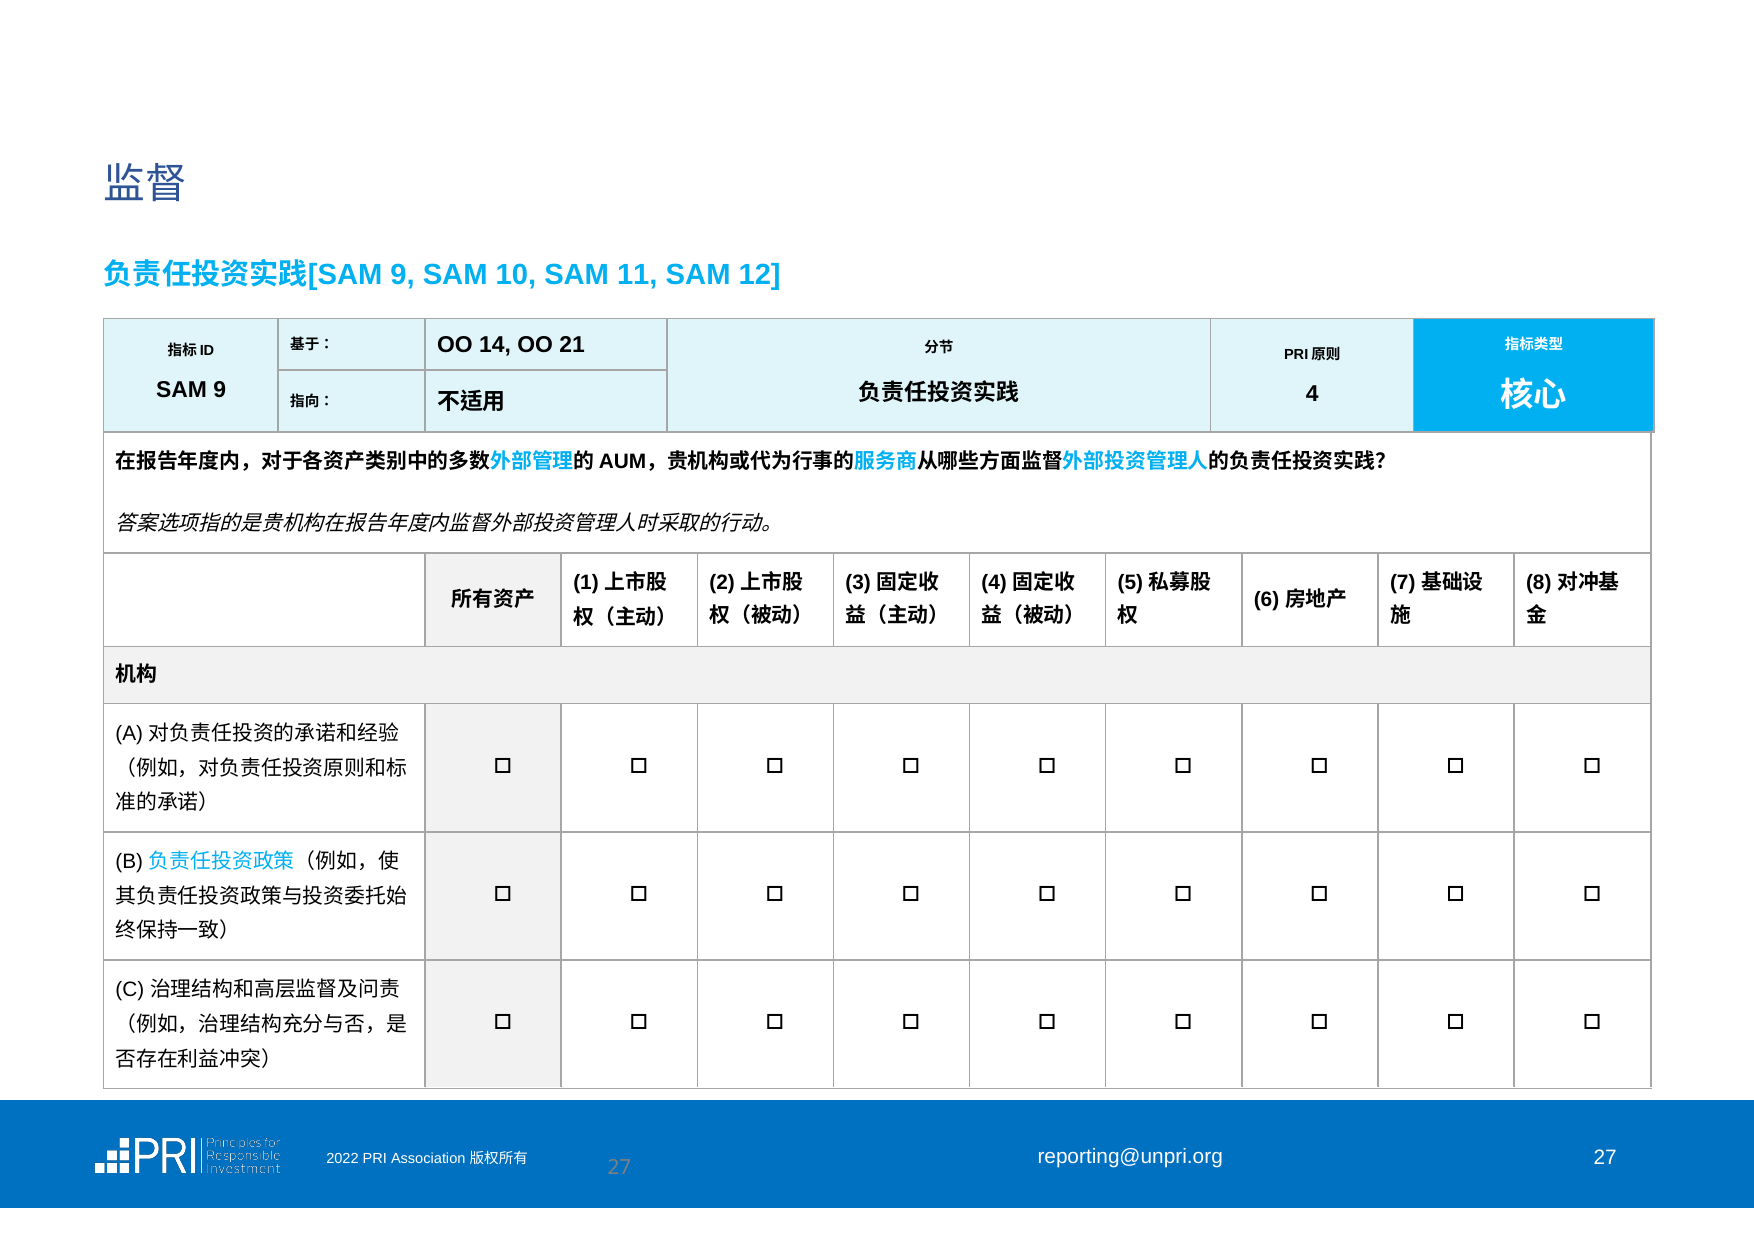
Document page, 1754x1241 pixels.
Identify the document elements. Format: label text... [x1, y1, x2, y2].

table_header 基于： [279, 319, 424, 369]
table_cell [1379, 833, 1513, 959]
table_cell (2) 上市股权（被动） [698, 554, 833, 646]
table_cell (7) 基础设施 [1379, 554, 1513, 646]
table_cell (C) 治理结构和高层监督及问责（例如，治理结构充分与否，是否存在利益冲突） [104, 961, 424, 1087]
picture [92, 1135, 282, 1176]
table_cell 所有资产 [426, 554, 560, 646]
table_cell [970, 833, 1105, 959]
table_cell 不适用 [426, 371, 666, 431]
table_cell [1515, 961, 1650, 1087]
table_cell [1106, 961, 1241, 1087]
subtitle 监督 [103, 150, 1650, 210]
table_cell 指向： [279, 371, 424, 431]
table_cell [562, 833, 697, 959]
table_cell [426, 833, 560, 959]
table_cell (B) 负责任投资政策（例如，使其负责任投资政策与投资委托始终保持一致） [104, 833, 424, 959]
table_header 分节 负责任投资实践 [668, 319, 1210, 431]
table_cell [1379, 961, 1513, 1087]
table_cell 机构 [104, 647, 1650, 703]
table_cell (3) 固定收益（主动） [834, 554, 969, 646]
table_cell [1515, 833, 1650, 959]
table_cell [834, 704, 969, 831]
table_cell [562, 961, 697, 1087]
table_cell [698, 961, 833, 1087]
table_header PRI原则 4 [1211, 319, 1413, 431]
table_cell [970, 961, 1105, 1087]
table_cell (1) 上市股权（主动） [562, 554, 697, 646]
table_header 指标类型 核心 [1414, 319, 1653, 431]
table_cell [1243, 961, 1377, 1087]
table_cell (A) 对负责任投资的承诺和经验（例如，对负责任投资原则和标准的承诺） [104, 704, 424, 831]
table_cell 在报告年度内，对于各资产类别中的多数外部管理的AUM，贵机构或代为行事的服务商从哪些方面监督外部投资管理人的负责任投资实践？ 答案选项指的是贵机构在报告年度内监督外部投资管理人时采取的行动。 [104, 433, 1650, 552]
table_cell [1515, 704, 1650, 831]
table_cell [834, 961, 969, 1087]
table_cell (6) 房地产 [1243, 554, 1377, 646]
table_cell [698, 704, 833, 831]
subtitle 负责任投资实践[SAM 9, SAM 10, SAM 11, SAM 12] [103, 253, 1650, 293]
table_cell (4) 固定收益（被动） [970, 554, 1105, 646]
table_cell [970, 704, 1105, 831]
table_cell [1379, 704, 1513, 831]
table_header OO 14, OO 21 [426, 319, 666, 369]
table_cell [1243, 704, 1377, 831]
table_cell (5) 私募股权 [1106, 554, 1241, 646]
table_cell [1106, 704, 1241, 831]
table_cell [426, 961, 560, 1087]
table_cell [104, 554, 424, 646]
table_cell (8) 对冲基金 [1515, 554, 1650, 646]
table_header 指标ID SAM 9 [104, 319, 277, 431]
table_cell [562, 704, 697, 831]
table_cell [1243, 833, 1377, 959]
table_cell [834, 833, 969, 959]
table_cell [698, 833, 833, 959]
table_cell [426, 704, 560, 831]
table_cell [1106, 833, 1241, 959]
